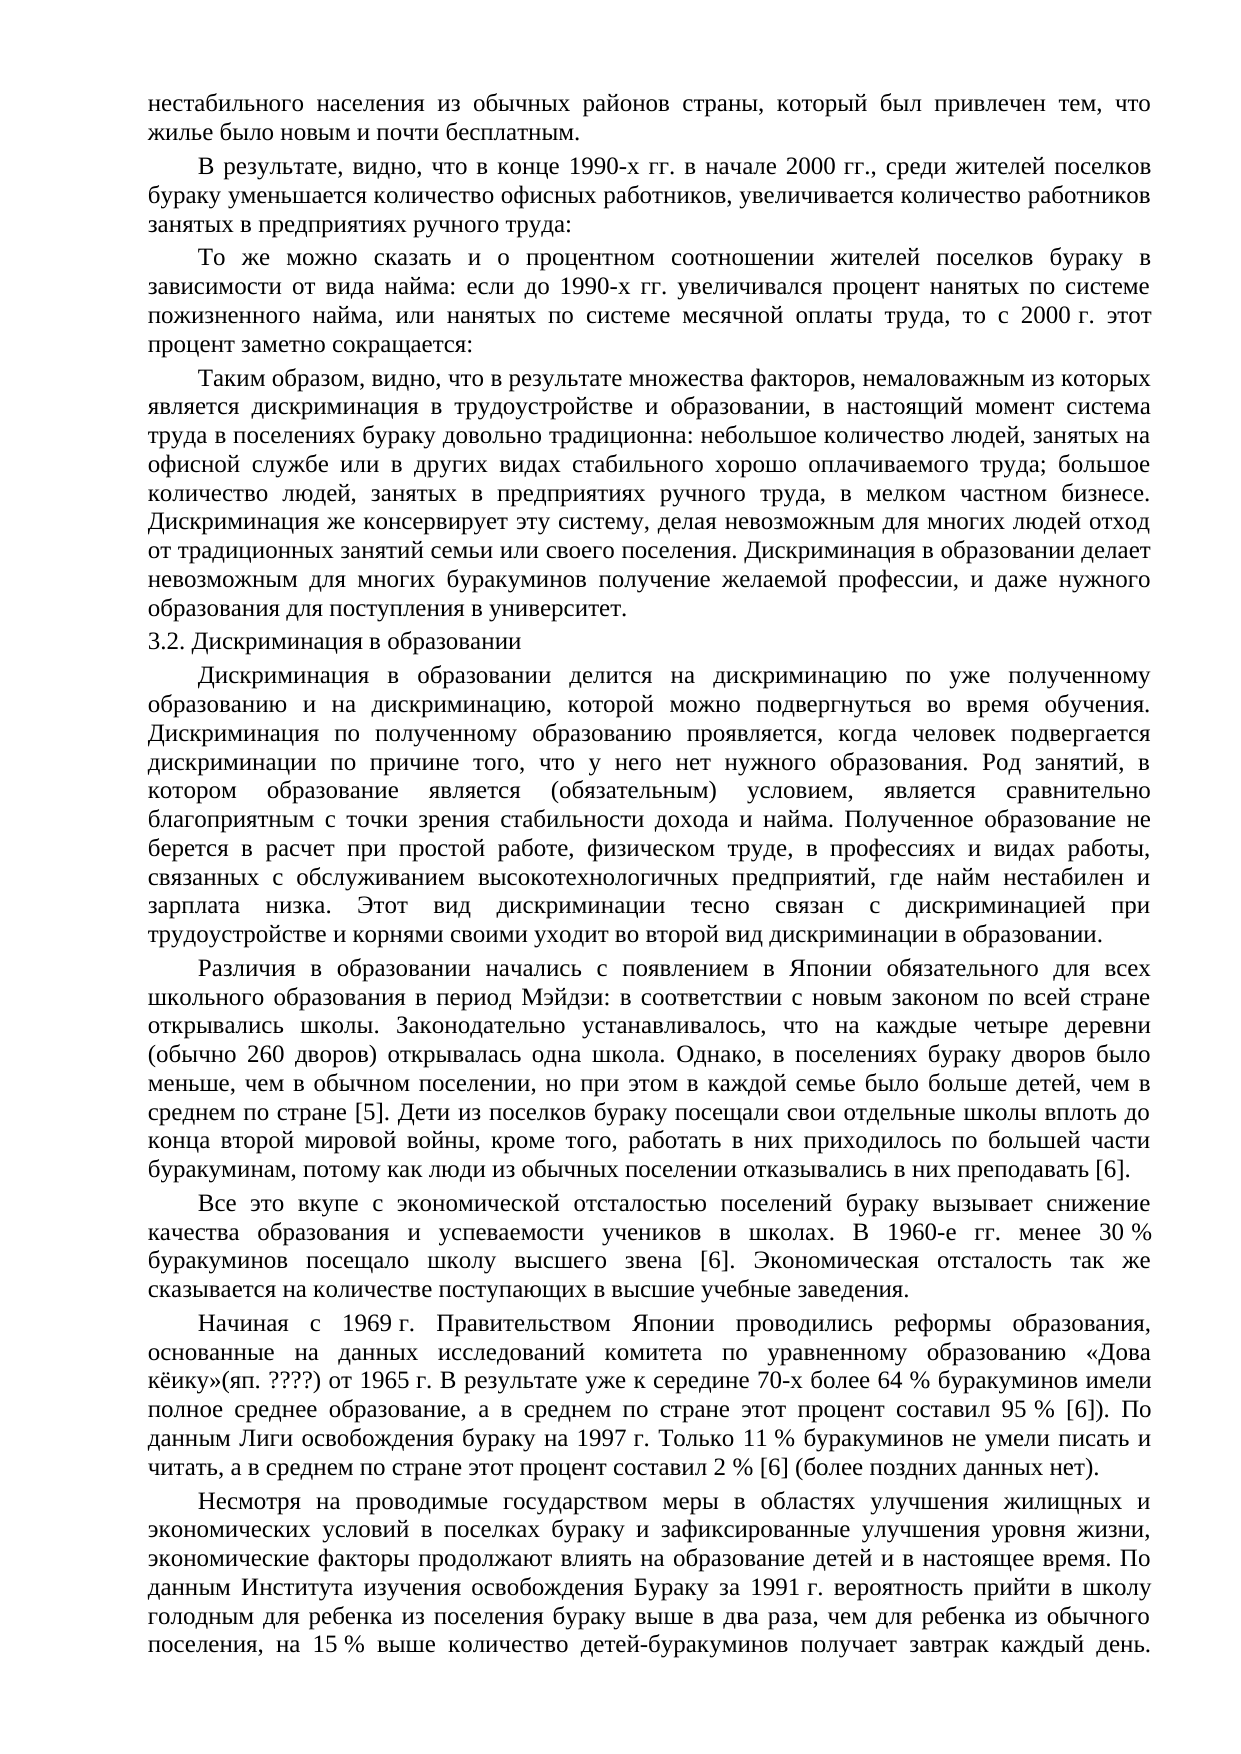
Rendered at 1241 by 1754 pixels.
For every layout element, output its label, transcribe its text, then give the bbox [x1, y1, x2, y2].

text 3.2. Дискриминация в образовании [148, 626, 1152, 655]
text Начиная с 1969 г. Правительством Японии проводились реформы образования, основанные на данных исследований комитета по уравненному образованию «Дова кёику»(яп. ????) от 1965 г. В результате уже к середине 70-х более 64 % буракуминов имели полное среднее образование, а в среднем по стране этот процент составил 95 % [6]). По данным Лиги освобождения бураку на 1997 г. Только 11 % буракуминов не умели писать и читать, а в среднем по стране этот процент составил 2 % [6] (более поздних данных нет). [148, 1308, 1152, 1481]
text Таким образом, видно, что в результате множества факторов, немаловажным из которых является дискриминация в трудоустройстве и образовании, в настоящий момент система труда в поселениях бураку довольно традиционна: небольшое количество людей, занятых на офисной службе или в других видах стабильного хорошо оплачиваемого труда; большое количество людей, занятых в предприятиях ручного труда, в мелком частном бизнесе. Дискриминация же консервирует эту систему, делая невозможным для многих людей отход от традиционных занятий семьи или своего поселения. Дискриминация в образовании делает невозможным для многих буракуминов получение желаемой профессии, и даже нужного образования для поступления в университет. [148, 363, 1152, 621]
text То же можно сказать и о процентном соотношении жителей поселков бураку в зависимости от вида найма: если до 1990-х гг. увеличивался процент нанятых по системе пожизненного найма, или нанятых по системе месячной оплаты труда, то с 2000 г. этот процент заметно сокращается: [148, 242, 1152, 357]
text Все это вкупе с экономической отсталостью поселений бураку вызывает снижение качества образования и успеваемости учеников в школах. В 1960-е гг. менее 30 % буракуминов посещало школу высшего звена [6]. Экономическая отсталость так же сказывается на количестве поступающих в высшие учебные заведения. [148, 1188, 1152, 1303]
text Дискриминация в образовании делится на дискриминацию по уже полученному образованию и на дискриминацию, которой можно подвергнуться во время обучения. Дискриминация по полученному образованию проявляется, когда человек подвергается дискриминации по причине того, что у него нет нужного образования. Род занятий, в котором образование является (обязательным) условием, является сравнительно благоприятным с точки зрения стабильности дохода и найма. Полученное образование не берется в расчет при простой работе, физическом труде, в профессиях и видах работы, связанных с обслуживанием высокотехнологичных предприятий, где найм нестабилен и зарплата низка. Этот вид дискриминации тесно связан с дискриминацией при трудоустройстве и корнями своими уходит во второй вид дискриминации в образовании. [148, 660, 1152, 948]
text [148, 1486, 1152, 1658]
text Различия в образовании начались с появлением в Японии обязательного для всех школьного образования в период Мэйдзи: в соответствии с новым законом по всей стране открывались школы. Законодательно устанавливалось, что на каждые четыре деревни (обычно 260 дворов) открывалась одна школа. Однако, в поселениях бураку дворов было меньше, чем в обычном поселении, но при этом в каждой семье было больше детей, чем в среднем по стране [5]. Дети из поселков бураку посещали свои отдельные школы вплоть до конца второй мировой войны, кроме того, работать в них приходилось по большей части буракуминам, потому как люди из обычных поселении отказывались в них преподавать [6]. [148, 953, 1152, 1183]
text В результате, видно, что в конце 1990-х гг. в начале 2000 гг., среди жителей поселков бураку уменьшается количество офисных работников, увеличивается количество работников занятых в предприятиях ручного труда: [148, 151, 1152, 237]
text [148, 88, 1152, 146]
